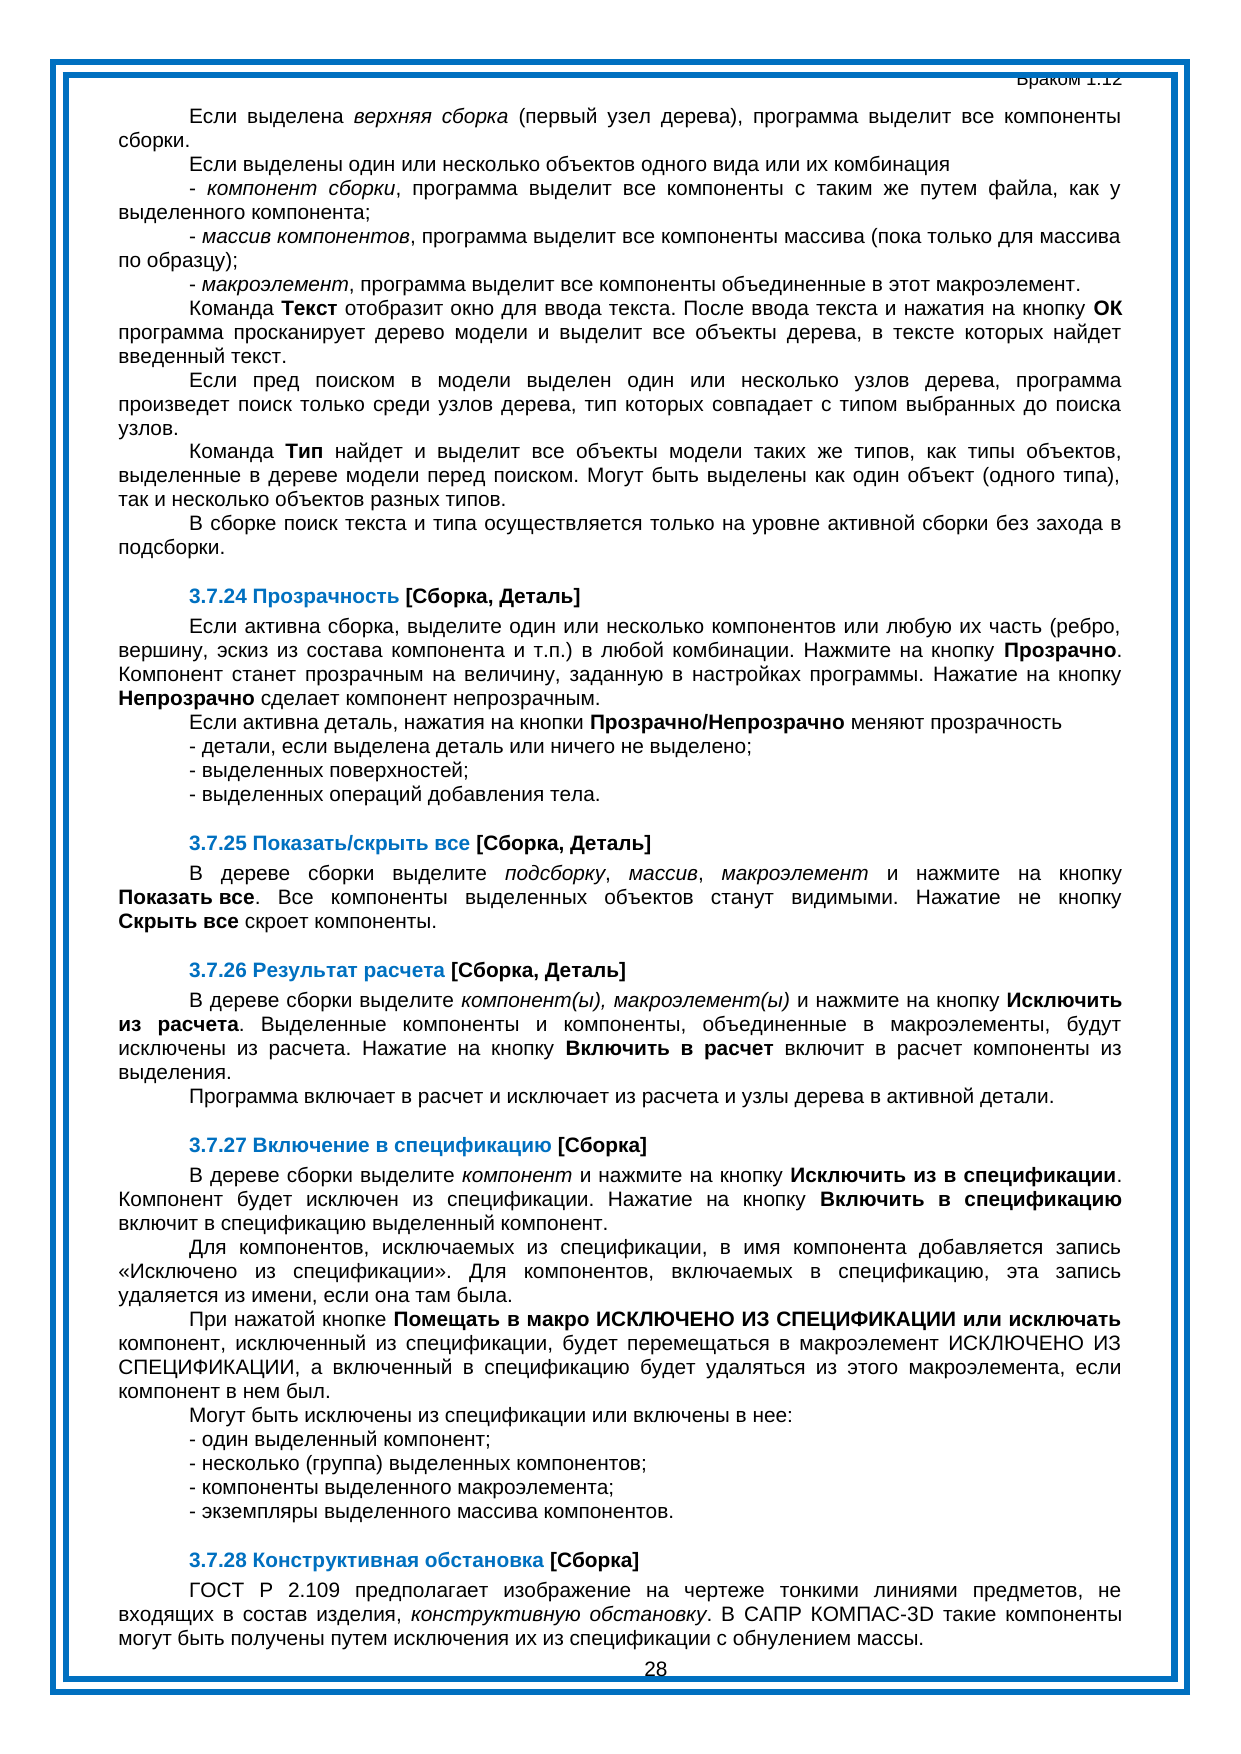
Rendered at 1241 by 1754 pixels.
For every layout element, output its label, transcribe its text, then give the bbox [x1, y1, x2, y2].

text Команда Тип найдет и выделит все объекты модели таких же типов, как типы объектов, выделенные в дереве модели перед поиском. Могут быть выделены как один объект (одного типа), так и несколько объектов разных типов. [118, 439, 1122, 511]
text Программа включает в расчет и исключает из расчета и узлы дерева в активной детали. [118, 1084, 1122, 1108]
text Могут быть исключены из спецификации или включены в нее: [118, 1403, 1122, 1427]
text Для компонентов, исключаемых из спецификации, в имя компонента добавляется запись «Исключено из спецификации». Для компонентов, включаемых в спецификацию, эта запись удаляется из имени, если она там была. [118, 1235, 1122, 1307]
text - компоненты выделенного макроэлемента; [118, 1475, 1122, 1499]
text 3.7.24 Прозрачность [Сборка, Деталь] [118, 584, 1122, 608]
text Если выделены один или несколько объектов одного вида или их комбинация [118, 152, 1122, 176]
text ГОСТ Р 2.109 предполагает изображение на чертеже тонкими линиями предметов, не входящих в состав изделия, конструктивную обстановку. В САПР КОМПАС-3D такие компоненты могут быть получены путем исключения их из спецификации с обнулением массы. [118, 1578, 1122, 1650]
text Команда Текст отобразит окно для ввода текста. После ввода текста и нажатия на кнопку ОК программа просканирует дерево модели и выделит все объекты дерева, в тексте которых найдет введенный текст. [118, 296, 1122, 367]
text В дереве сборки выделите подсборку, массив, макроэлемент и нажмите на кнопку Показать все. Все компоненты выделенных объектов станут видимыми. Нажатие не кнопку Скрыть все скроет компоненты. [118, 861, 1122, 933]
text 3.7.28 Конструктивная обстановка [Сборка] [118, 1548, 1122, 1572]
text В дереве сборки выделите компонент и нажмите на кнопку Исключить из в спецификации. Компонент будет исключен из спецификации. Нажатие на кнопку Включить в спецификацию включит в спецификацию выделенный компонент. [118, 1163, 1122, 1235]
text Если выделена верхняя сборка (первый узел дерева), программа выделит все компоненты сборки. [118, 104, 1122, 152]
text Если пред поиском в модели выделен один или несколько узлов дерева, программа произведет поиск только среди узлов дерева, тип которых совпадает с типом выбранных до поиска узлов. [118, 367, 1122, 439]
text - массив компонентов, программа выделит все компоненты массива (пока только для массива по образцу); [118, 224, 1122, 272]
text - компонент сборки, программа выделит все компоненты с таким же путем файла, как у выделенного компонента; [118, 176, 1122, 224]
text В сборке поиск текста и типа осуществляется только на уровне активной сборки без захода в подсборки. [118, 511, 1122, 559]
text - несколько (группа) выделенных компонентов; [118, 1451, 1122, 1475]
text - детали, если выделена деталь или ничего не выделено; [118, 734, 1122, 758]
text 3.7.26 Результат расчета [Сборка, Деталь] [118, 958, 1122, 982]
text 3.7.25 Показать/скрыть все [Сборка, Деталь] [118, 831, 1122, 855]
text Если активна деталь, нажатия на кнопки Прозрачно/Непрозрачно меняют прозрачность [118, 710, 1122, 734]
text - выделенных операций добавления тела. [118, 782, 1122, 806]
text При нажатой кнопке Помещать в макро ИСКЛЮЧЕНО ИЗ СПЕЦИФИКАЦИИ или исключать компонент, исключенный из спецификации, будет перемещаться в макроэлемент ИСКЛЮЧЕНО ИЗ СПЕЦИФИКАЦИИ, а включенный в спецификацию будет удаляться из этого макроэлемента, если компонент в нем был. [118, 1307, 1122, 1403]
text - выделенных поверхностей; [118, 758, 1122, 782]
text 3.7.27 Включение в спецификацию [Сборка] [118, 1133, 1122, 1157]
text - один выделенный компонент; [118, 1427, 1122, 1451]
text Если активна сборка, выделите один или несколько компонентов или любую их часть (ребро, вершину, эскиз из состава компонента и т.п.) в любой комбинации. Нажмите на кнопку Прозрачно. Компонент станет прозрачным на величину, заданную в настройках программы. Нажатие на кнопку Непрозрачно сделает компонент непрозрачным. [118, 614, 1122, 710]
text - экземпляры выделенного массива компонентов. [118, 1499, 1122, 1523]
text - макроэлемент, программа выделит все компоненты объединенные в этот макроэлемент. [118, 272, 1122, 296]
text В дереве сборки выделите компонент(ы), макроэлемент(ы) и нажмите на кнопку Исключить из расчета. Выделенные компоненты и компоненты, объединенные в макроэлементы, будут исключены из расчета. Нажатие на кнопку Включить в расчет включит в расчет компоненты из выделения. [118, 988, 1122, 1084]
